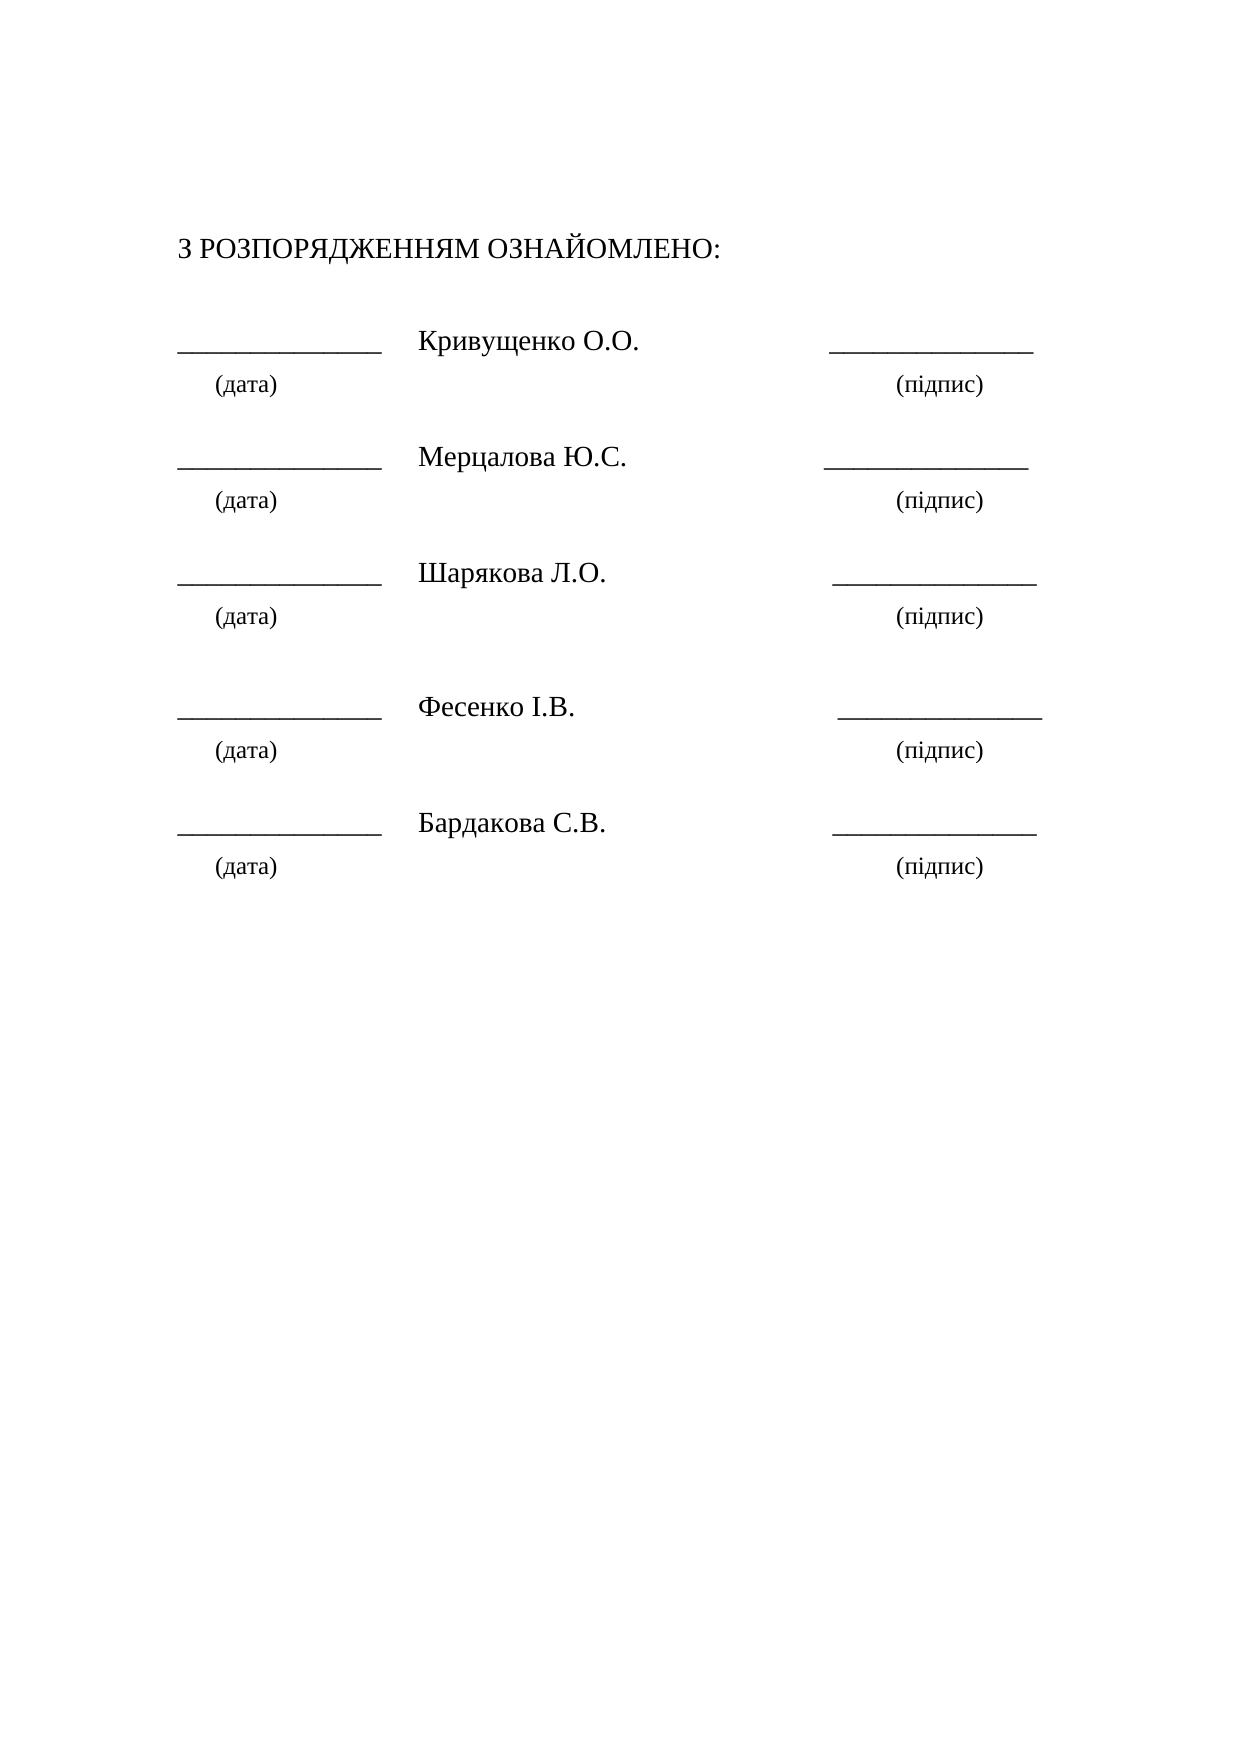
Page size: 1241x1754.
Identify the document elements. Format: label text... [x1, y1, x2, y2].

text ______________ Бардакова С.В. ______________ [177, 805, 1152, 838]
text ______________ Фесенко І.В. ______________ [177, 689, 1152, 722]
text ______________ Мерцалова Ю.С. ______________ [177, 439, 1152, 473]
text (дата) (підпис) [177, 369, 1152, 398]
text (дата) (підпис) [177, 601, 1152, 630]
text (дата) (підпис) [177, 735, 1152, 763]
text З РОЗПОРЯДЖЕННЯМ ОЗНАЙОМЛЕНО: [177, 231, 1152, 265]
text (дата) (підпис) [177, 485, 1152, 514]
text ______________ Кривущенко О.О. ______________ [177, 323, 1152, 357]
text ______________ Шарякова Л.О. ______________ [177, 555, 1152, 589]
text (дата) (підпис) [177, 851, 1152, 879]
